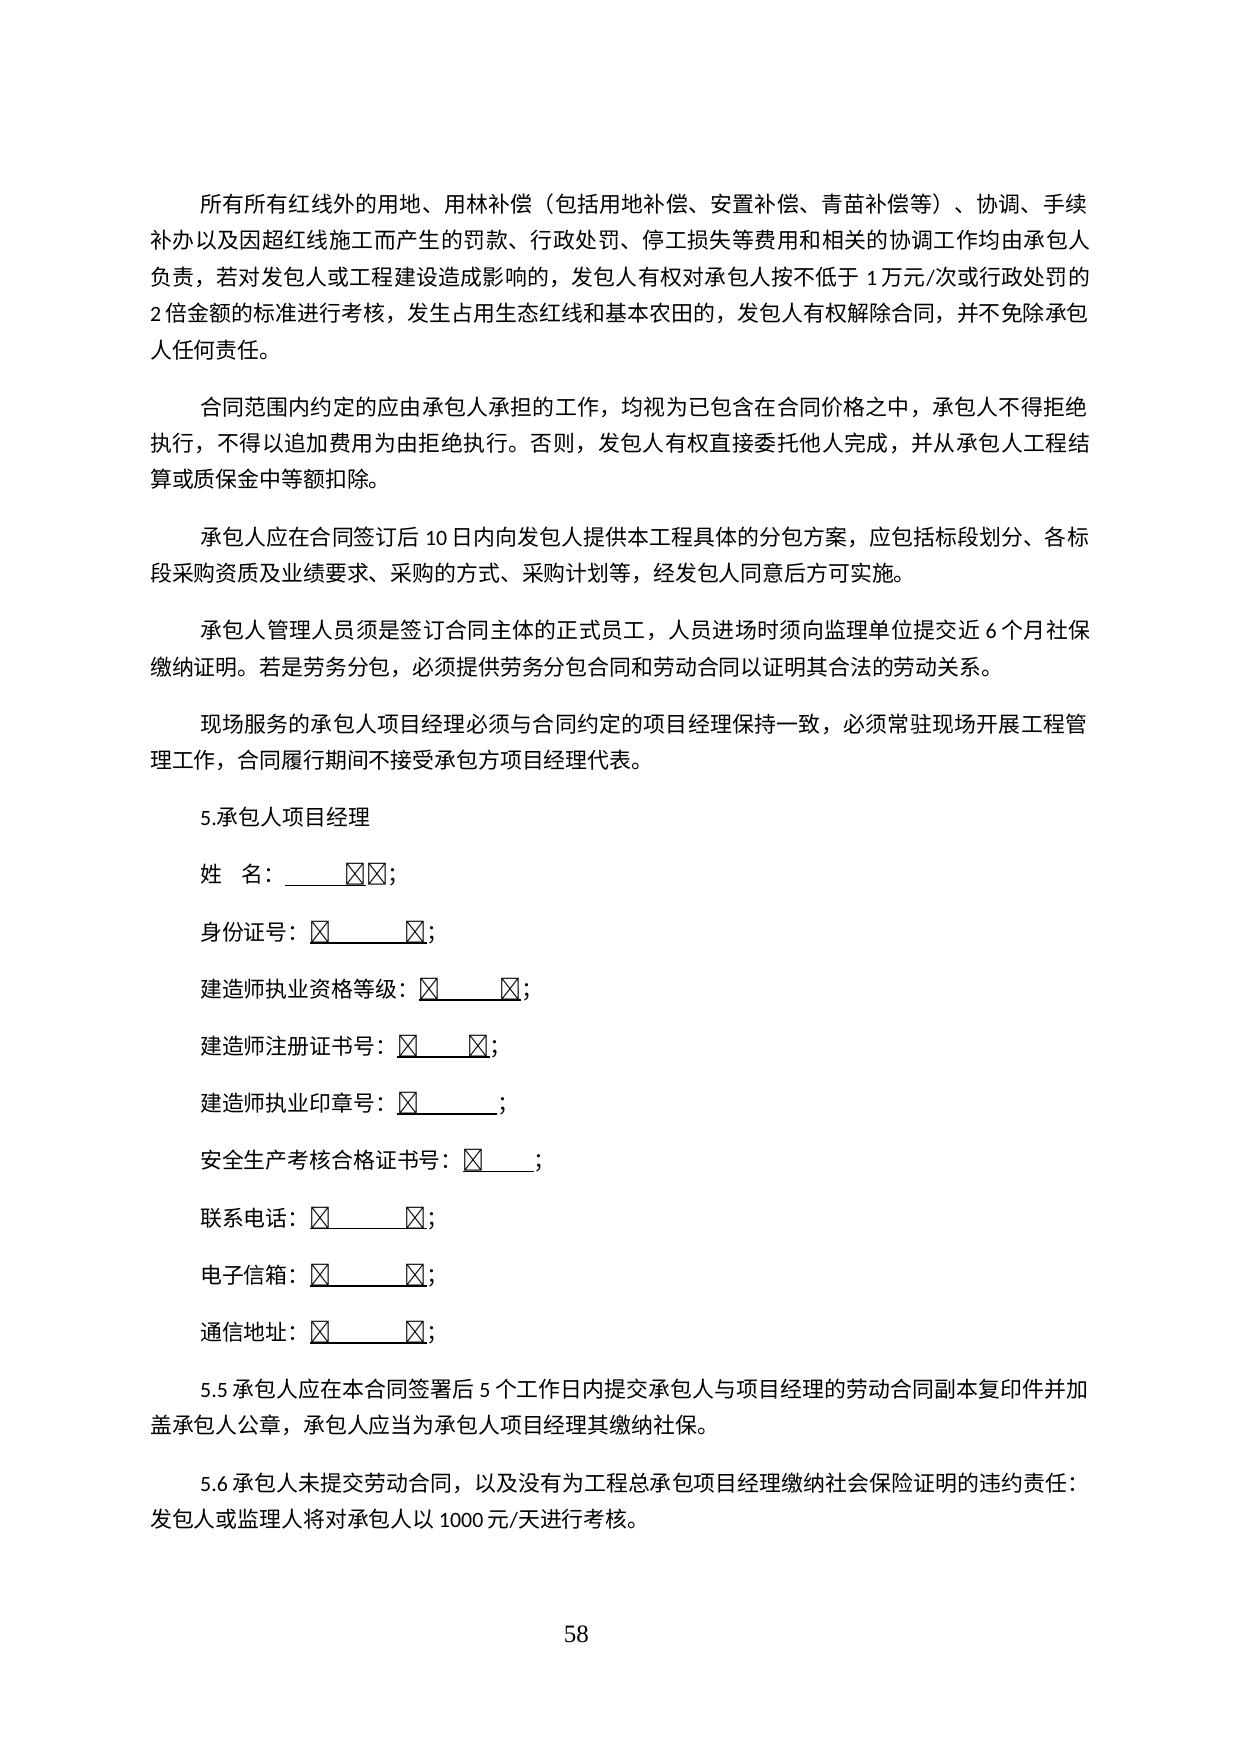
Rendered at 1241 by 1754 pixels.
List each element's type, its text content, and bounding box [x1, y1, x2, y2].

text 建造师执业印章号： ； [150, 1086, 1090, 1118]
text 合同范围内约定的应由承包人承担的工作，均视为已包含在合同价格之中，承包人不得拒绝执行，不得以追加费用为由拒绝执行。否则，发包人有权直接委托他人完成，并从承包人工程结算或质保金中等额扣除。 [150, 390, 1090, 494]
text 身份证号： ； [150, 915, 1090, 946]
text 通信地址： ； [150, 1315, 1090, 1347]
text 建造师注册证书号： ； [150, 1029, 1090, 1061]
text 联系电话： ； [150, 1201, 1090, 1232]
text 承包人管理人员须是签订合同主体的正式员工，人员进场时须向监理单位提交近6个月社保缴纳证明。若是劳务分包，必须提供劳务分包合同和劳动合同以证明其合法的劳动关系。 [150, 613, 1090, 681]
text 承包人应在合同签订后10日内向发包人提供本工程具体的分包方案，应包括标段划分、各标段采购资质及业绩要求、采购的方式、采购计划等，经发包人同意后方可实施。 [150, 520, 1090, 588]
text 建造师执业资格等级： ； [150, 972, 1090, 1003]
text 电子信箱： ； [150, 1258, 1090, 1289]
text 安全生产考核合格证书号： ； [150, 1143, 1090, 1175]
text 所有所有红线外的用地、用林补偿（包括用地补偿、安置补偿、青苗补偿等）、协调、手续补办以及因超红线施工而产生的罚款、行政处罚、停工损失等费用和相关的协调工作均由承包人负责，若对发包人或工程建设造成影响的，发包人有权对承包人按不低于1万元/次或行政处罚的2倍金额的标准进行考核，发生占用生态红线和基本农田的，发包人有权解除合同，并不免除承包人任何责任。 [150, 187, 1090, 364]
text 5.5承包人应在本合同签署后5个工作日内提交承包人与项目经理的劳动合同副本复印件并加盖承包人公章，承包人应当为承包人项目经理其缴纳社保。 [150, 1372, 1090, 1440]
text 5.6承包人未提交劳动合同，以及没有为工程总承包项目经理缴纳社会保险证明的违约责任：发包人或监理人将对承包人以1000元/天进行考核。 [150, 1466, 1090, 1534]
text 姓 名： ； [150, 857, 1090, 889]
text 现场服务的承包人项目经理必须与合同约定的项目经理保持一致，必须常驻现场开展工程管理工作，合同履行期间不接受承包方项目经理代表。 [150, 707, 1090, 775]
text 5.承包人项目经理 [150, 800, 1090, 832]
